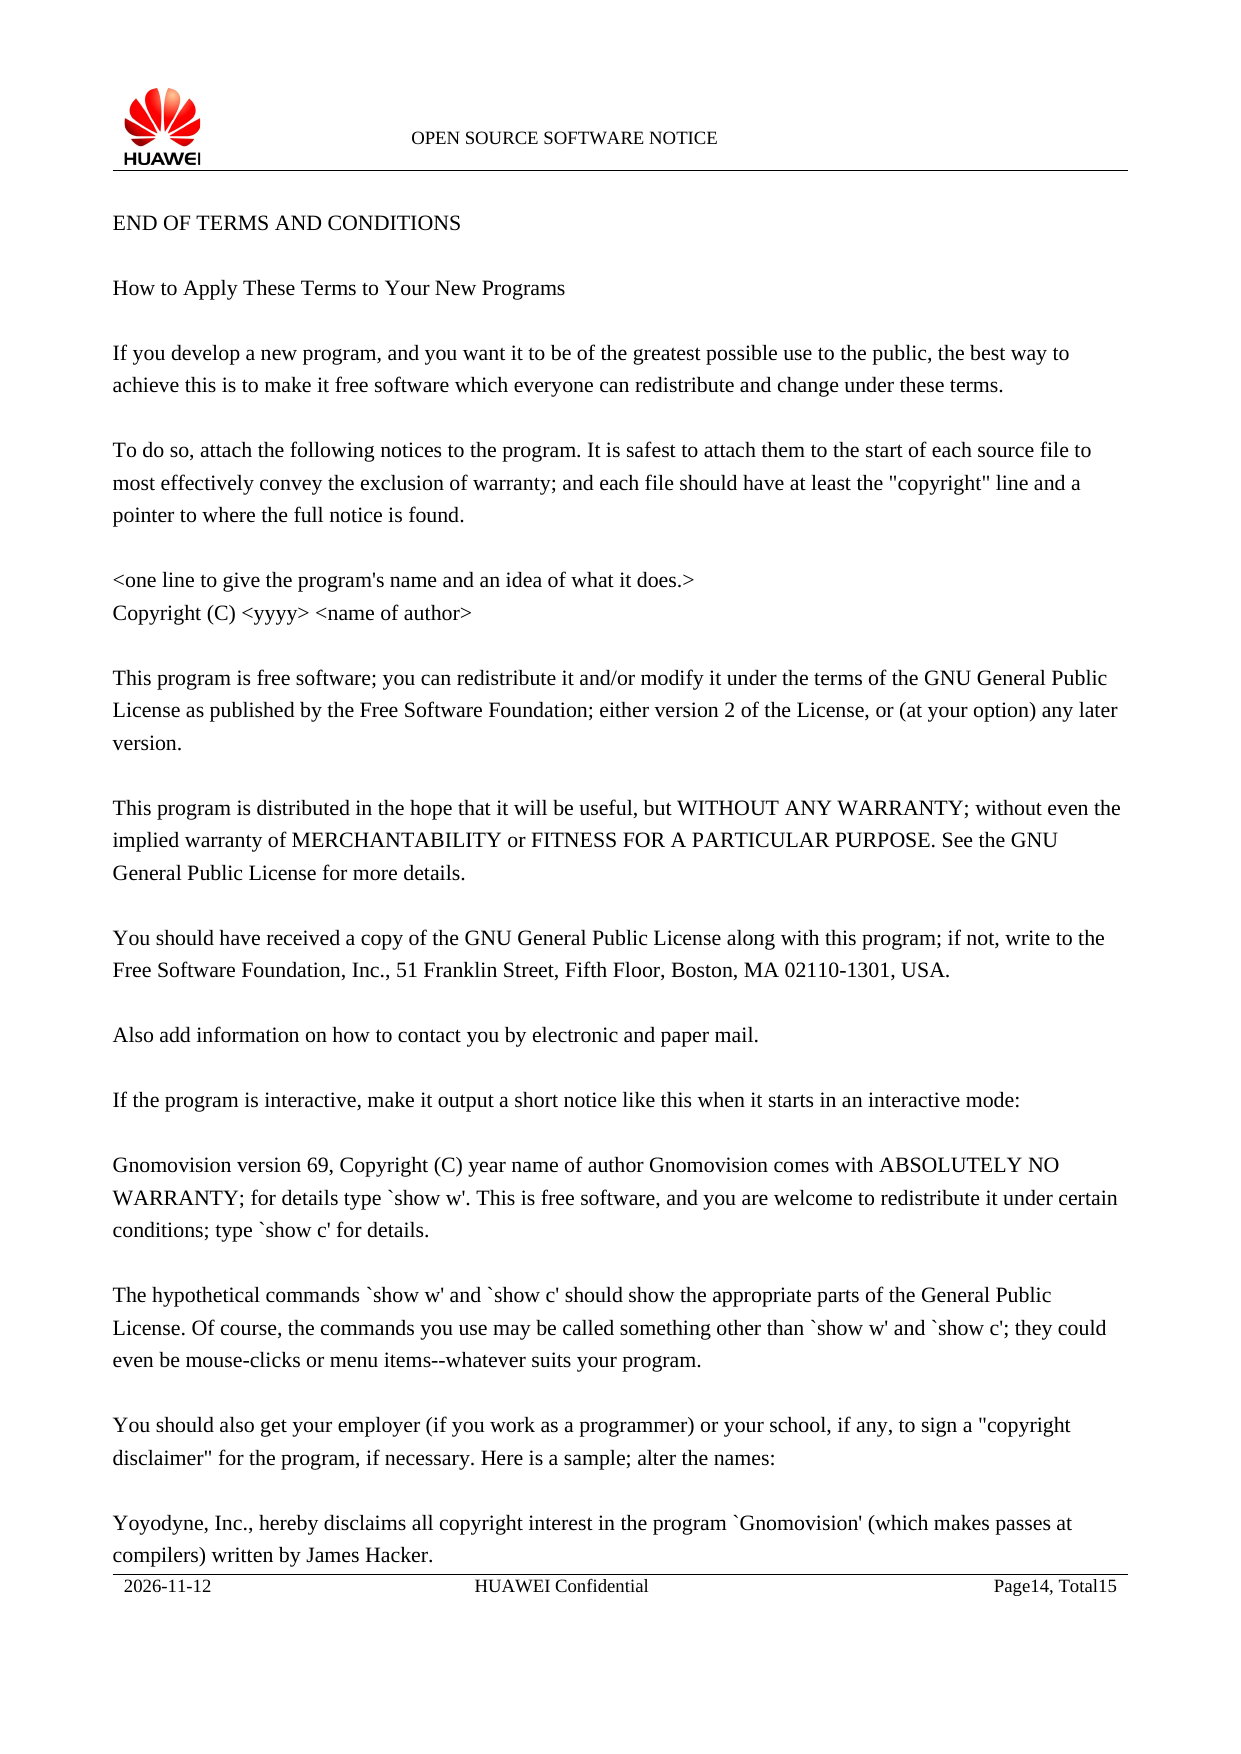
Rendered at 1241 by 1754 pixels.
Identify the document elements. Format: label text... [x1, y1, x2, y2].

picture [124, 88, 201, 165]
